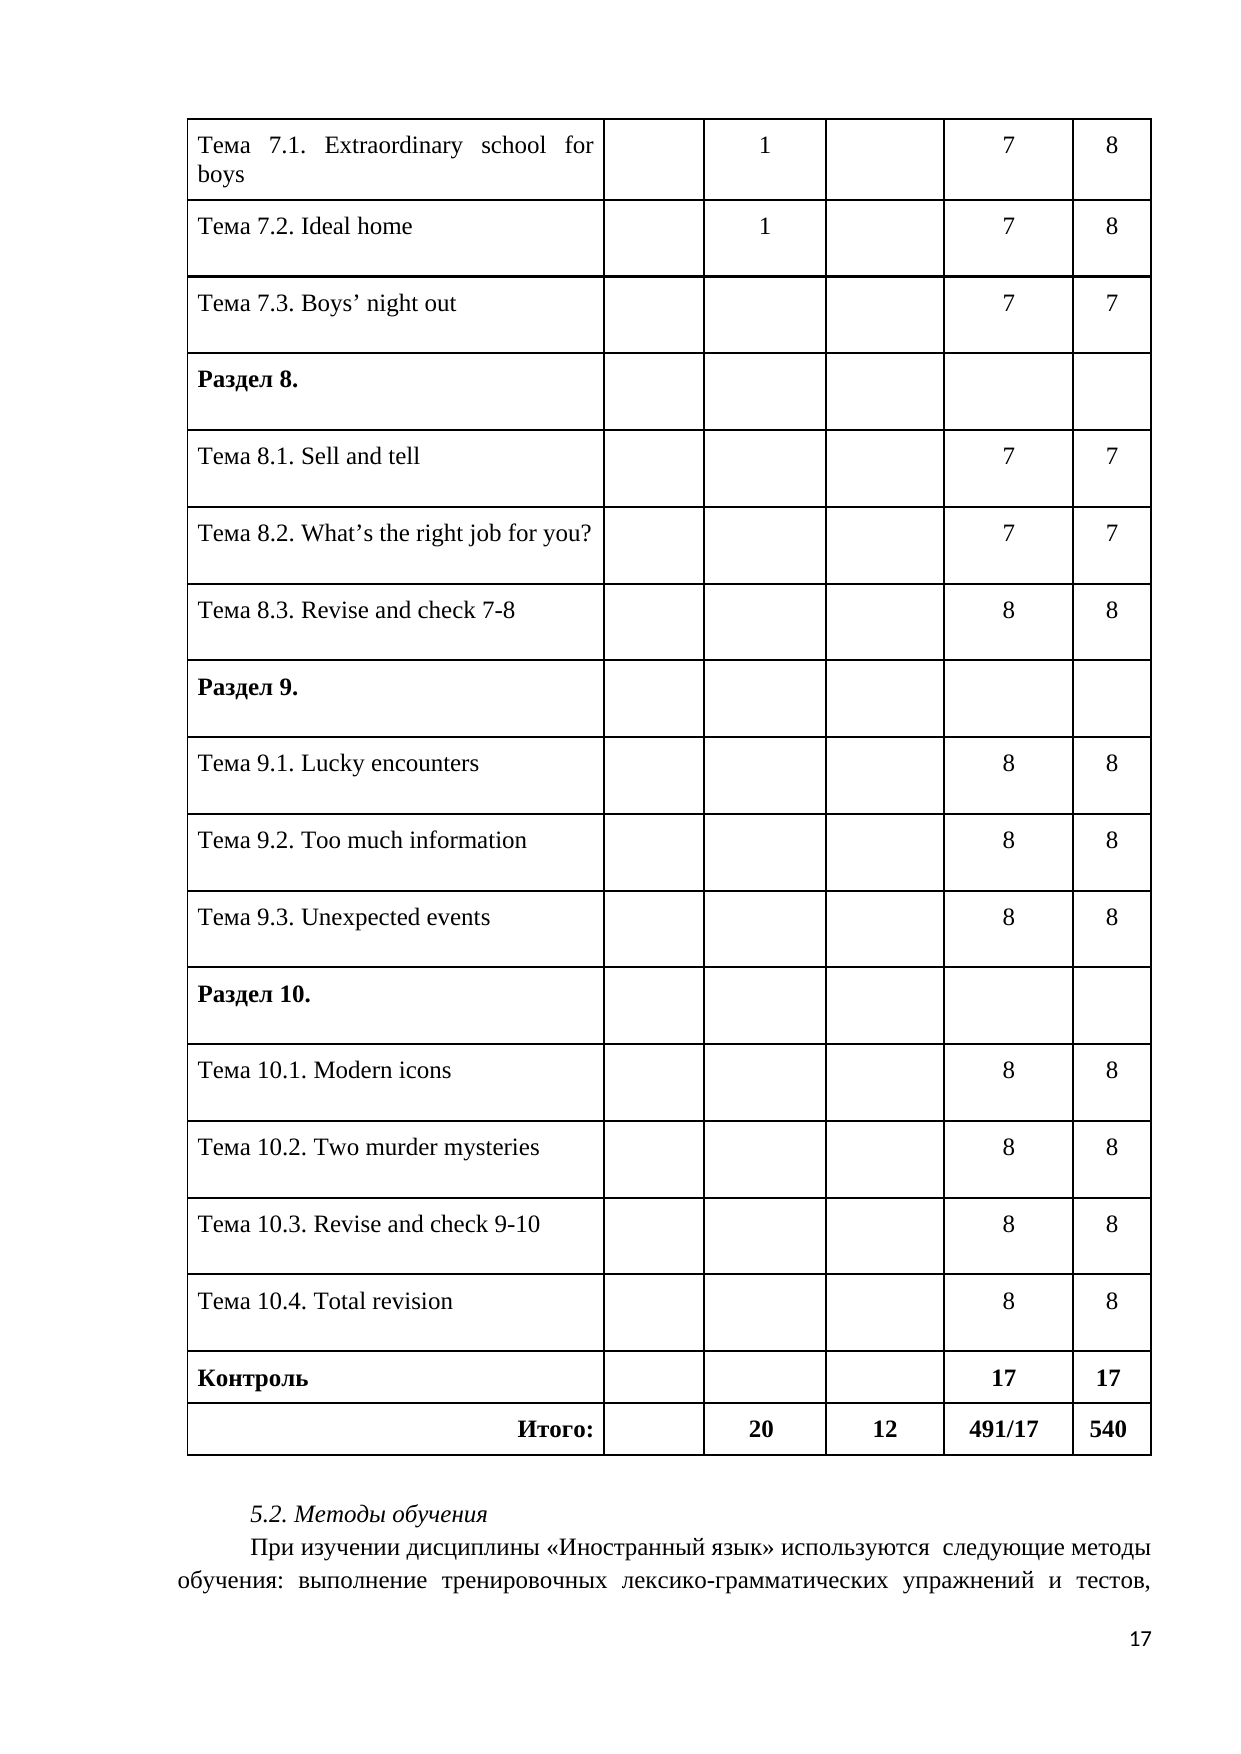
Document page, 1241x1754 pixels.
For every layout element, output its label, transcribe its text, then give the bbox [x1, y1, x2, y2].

table_cell [605, 1122, 703, 1197]
table_cell [705, 508, 825, 582]
table_cell [605, 120, 703, 198]
table_cell [827, 1275, 943, 1350]
table_cell [705, 1275, 825, 1350]
table_cell [827, 738, 943, 813]
table_cell Тема 7.2. Ideal home [188, 201, 603, 275]
table_cell Тема 10.1. Modern icons [188, 1045, 603, 1120]
table_cell 8 [945, 738, 1072, 813]
table_cell [705, 585, 825, 659]
table_cell 540 [1074, 1404, 1150, 1453]
table_cell 8 [945, 1122, 1072, 1197]
table_cell [605, 354, 703, 429]
table_cell Тема 8.3. Revise and check 7-8 [188, 585, 603, 659]
table_cell [705, 661, 825, 736]
table_cell [827, 431, 943, 506]
table_cell 7 [945, 278, 1072, 352]
table_cell [605, 968, 703, 1043]
table_cell [827, 201, 943, 275]
table_cell 8 [1074, 201, 1150, 275]
table_cell 8 [1074, 1122, 1150, 1197]
table_cell [605, 738, 703, 813]
table_cell [827, 1199, 943, 1273]
table_cell [827, 661, 943, 736]
table_cell [1074, 968, 1150, 1043]
table_cell [705, 738, 825, 813]
table_cell [827, 815, 943, 889]
table_cell 17 [945, 1352, 1072, 1402]
table_cell 8 [945, 1275, 1072, 1350]
table_cell 8 [1074, 1199, 1150, 1273]
table_cell 8 [945, 585, 1072, 659]
table_cell Контроль [188, 1352, 603, 1402]
table_cell 1 [705, 120, 825, 198]
table_cell [945, 661, 1072, 736]
table_cell 8 [1074, 120, 1150, 198]
table_cell 8 [945, 1199, 1072, 1273]
table_cell [605, 201, 703, 275]
table_cell [605, 431, 703, 506]
table_cell Тема 9.2. Too much information [188, 815, 603, 889]
table_cell 7 [945, 508, 1072, 582]
table_cell [705, 968, 825, 1043]
table_cell Тема 9.3. Unexpected events [188, 892, 603, 966]
table_cell [605, 1275, 703, 1350]
table_cell [605, 1199, 703, 1273]
table_cell 8 [945, 1045, 1072, 1120]
table_cell 17 [1074, 1352, 1150, 1402]
table_cell [605, 1352, 703, 1402]
table_cell [827, 1045, 943, 1120]
table_cell Тема 10.3. Revise and check 9-10 [188, 1199, 603, 1273]
table_cell Тема 10.2. Two murder mysteries [188, 1122, 603, 1197]
table_cell [605, 278, 703, 352]
table_cell 12 [827, 1404, 943, 1453]
table_cell [605, 585, 703, 659]
table_cell 8 [1074, 738, 1150, 813]
table_cell 8 [1074, 1045, 1150, 1120]
table_cell Тема 7.3. Boys’ night out [188, 278, 603, 352]
table_cell Раздел 8. [188, 354, 603, 429]
table_cell [705, 1352, 825, 1402]
text 5.2. Методы обучения [177, 1499, 1152, 1527]
table_cell [705, 1045, 825, 1120]
table_cell 8 [1074, 585, 1150, 659]
table_cell 7 [945, 201, 1072, 275]
table_cell [705, 1122, 825, 1197]
table_cell Тема 9.1. Lucky encounters [188, 738, 603, 813]
table_cell [1074, 661, 1150, 736]
table_cell [827, 508, 943, 582]
table_cell Раздел 10. [188, 968, 603, 1043]
table_cell [945, 968, 1072, 1043]
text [177, 1532, 1152, 1593]
table_cell [605, 508, 703, 582]
table_cell [605, 661, 703, 736]
table_cell [705, 892, 825, 966]
table_cell Раздел 9. [188, 661, 603, 736]
table_cell 7 [1074, 431, 1150, 506]
table_cell 20 [705, 1404, 825, 1453]
table_cell 8 [945, 892, 1072, 966]
table_cell [605, 1045, 703, 1120]
table_cell [827, 278, 943, 352]
table_cell [827, 968, 943, 1043]
table_cell Тема 7.1. Extraordinary school for boys [188, 120, 603, 198]
table_cell [945, 354, 1072, 429]
table_cell 7 [945, 120, 1072, 198]
table_cell 7 [1074, 508, 1150, 582]
table_cell [827, 120, 943, 198]
table_cell 1 [705, 201, 825, 275]
table_cell Итого: [188, 1404, 603, 1453]
table_cell [705, 1199, 825, 1273]
table_cell 8 [1074, 815, 1150, 889]
table_cell 491/17 [945, 1404, 1072, 1453]
table_cell [827, 585, 943, 659]
table_cell Тема 8.1. Sell and tell [188, 431, 603, 506]
table_cell Тема 10.4. Total revision [188, 1275, 603, 1350]
table_cell 8 [945, 815, 1072, 889]
table_cell [605, 815, 703, 889]
table_cell [827, 1122, 943, 1197]
table_cell [827, 354, 943, 429]
table_cell Тема 8.2. What’s the right job for you? [188, 508, 603, 582]
table_cell 7 [1074, 278, 1150, 352]
table_cell [705, 431, 825, 506]
table_cell [827, 1352, 943, 1402]
table_cell 8 [1074, 1275, 1150, 1350]
table_cell [705, 354, 825, 429]
table_cell 7 [945, 431, 1072, 506]
table_cell [705, 278, 825, 352]
table_cell [605, 892, 703, 966]
table_cell [705, 815, 825, 889]
table_cell 8 [1074, 892, 1150, 966]
table_cell [1074, 354, 1150, 429]
table_cell [605, 1404, 703, 1453]
table_cell [827, 892, 943, 966]
